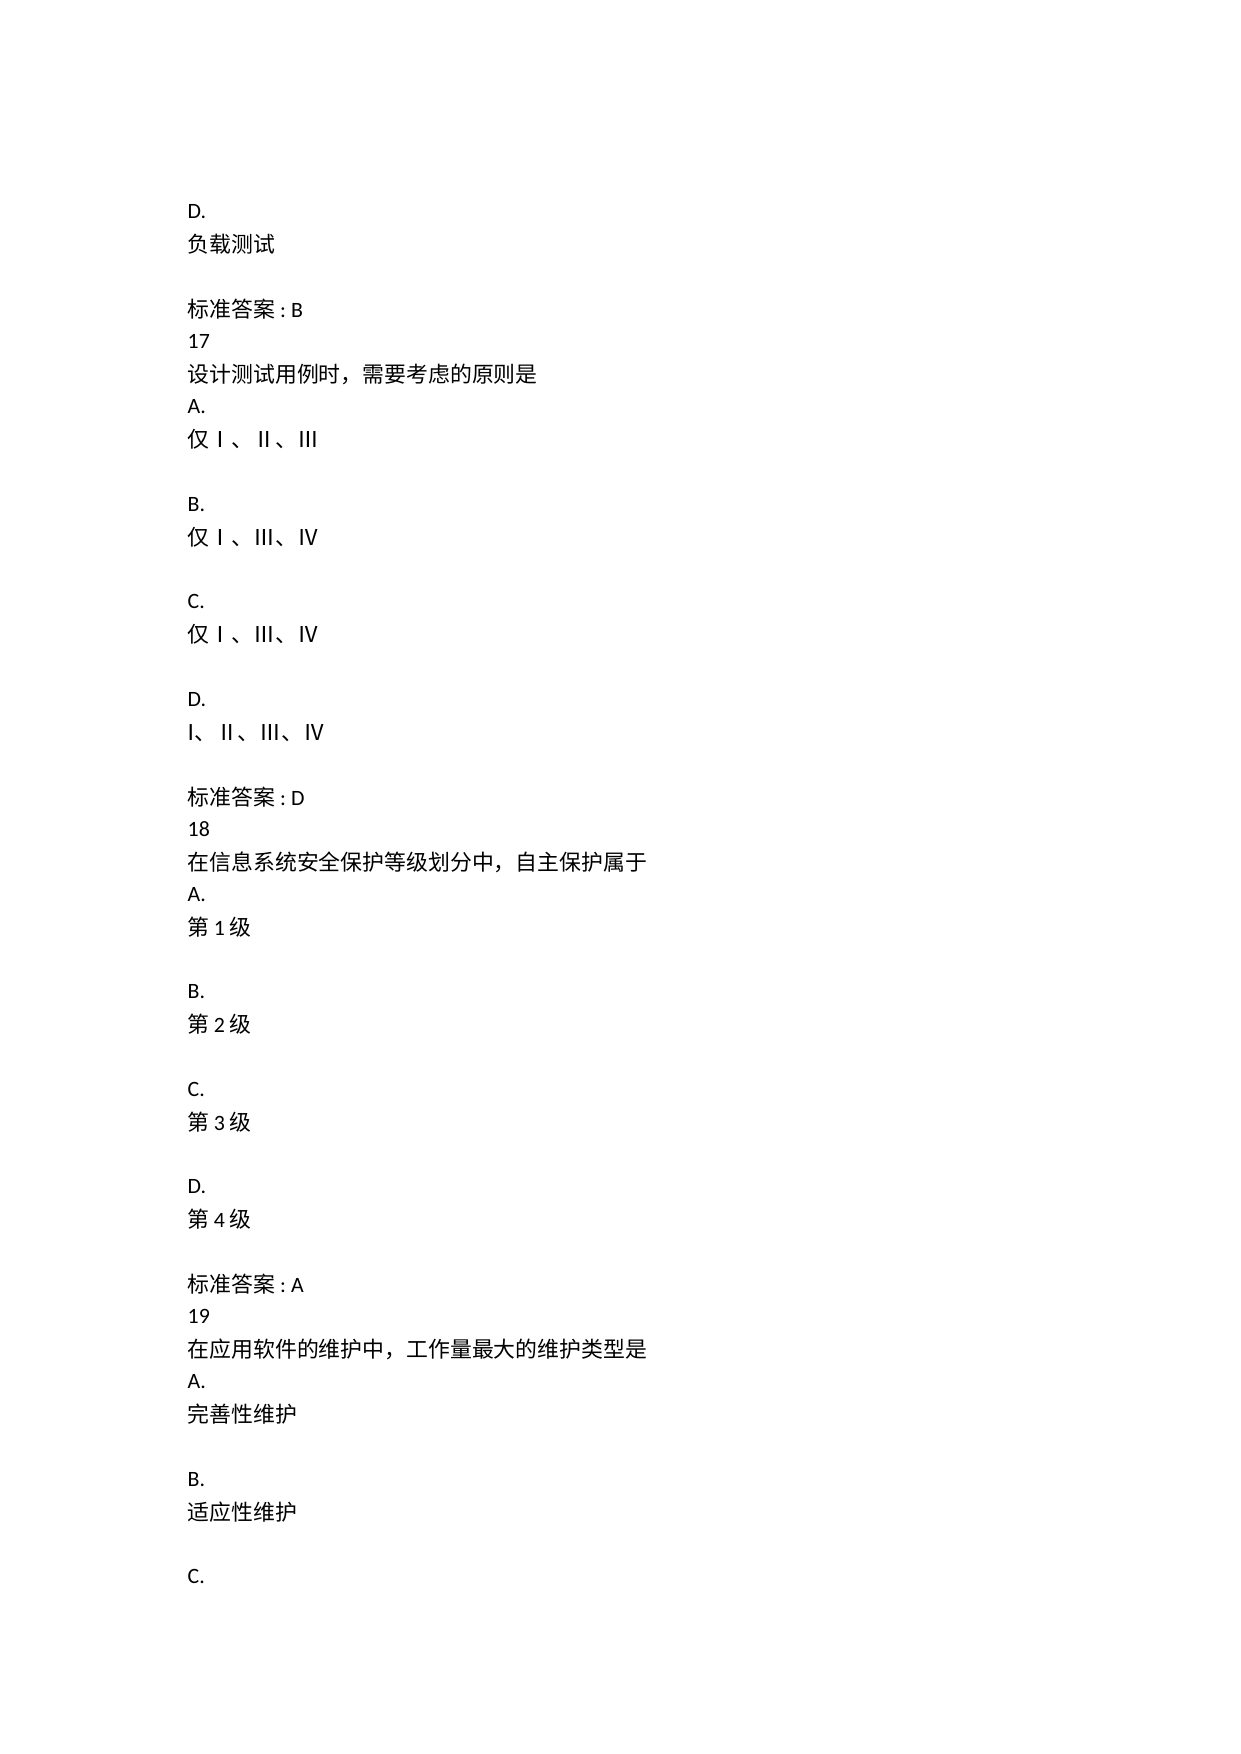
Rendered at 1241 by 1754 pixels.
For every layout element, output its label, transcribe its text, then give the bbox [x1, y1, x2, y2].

text 标准答案 : A [187, 1267, 1053, 1299]
text B. [187, 487, 1053, 519]
text A. [187, 877, 1053, 909]
text 标准答案 : D [187, 779, 1053, 812]
text A. [187, 389, 1053, 422]
text D. [187, 682, 1053, 714]
text 第4级 [187, 1202, 1053, 1234]
text 18 [187, 812, 1053, 844]
text A. [187, 1364, 1053, 1397]
text 第3级 [187, 1104, 1053, 1137]
text C. [187, 584, 1053, 617]
text Ⅰ、Ⅱ、Ⅲ、Ⅳ [187, 714, 1053, 747]
text B. [187, 1462, 1053, 1494]
text 仅Ⅰ、Ⅲ、Ⅳ [187, 519, 1053, 552]
text 标准答案 : B [187, 292, 1053, 324]
text 第1级 [187, 909, 1053, 942]
text 仅Ⅰ、Ⅱ、Ⅲ [187, 422, 1053, 454]
text 设计测试用例时，需要考虑的原则是 [187, 357, 1053, 389]
text C. [187, 1559, 1053, 1592]
text 适应性维护 [187, 1494, 1053, 1527]
text 仅Ⅰ、Ⅲ、Ⅳ [187, 617, 1053, 649]
text B. [187, 974, 1053, 1007]
text 19 [187, 1299, 1053, 1332]
text D. [187, 194, 1053, 227]
text 在应用软件的维护中，工作量最大的维护类型是 [187, 1332, 1053, 1364]
text 负载测试 [187, 227, 1053, 259]
text 第2级 [187, 1007, 1053, 1039]
text 完善性维护 [187, 1397, 1053, 1429]
text D. [187, 1169, 1053, 1202]
text 17 [187, 324, 1053, 357]
text 在信息系统安全保护等级划分中，自主保护属于 [187, 844, 1053, 877]
text C. [187, 1072, 1053, 1104]
